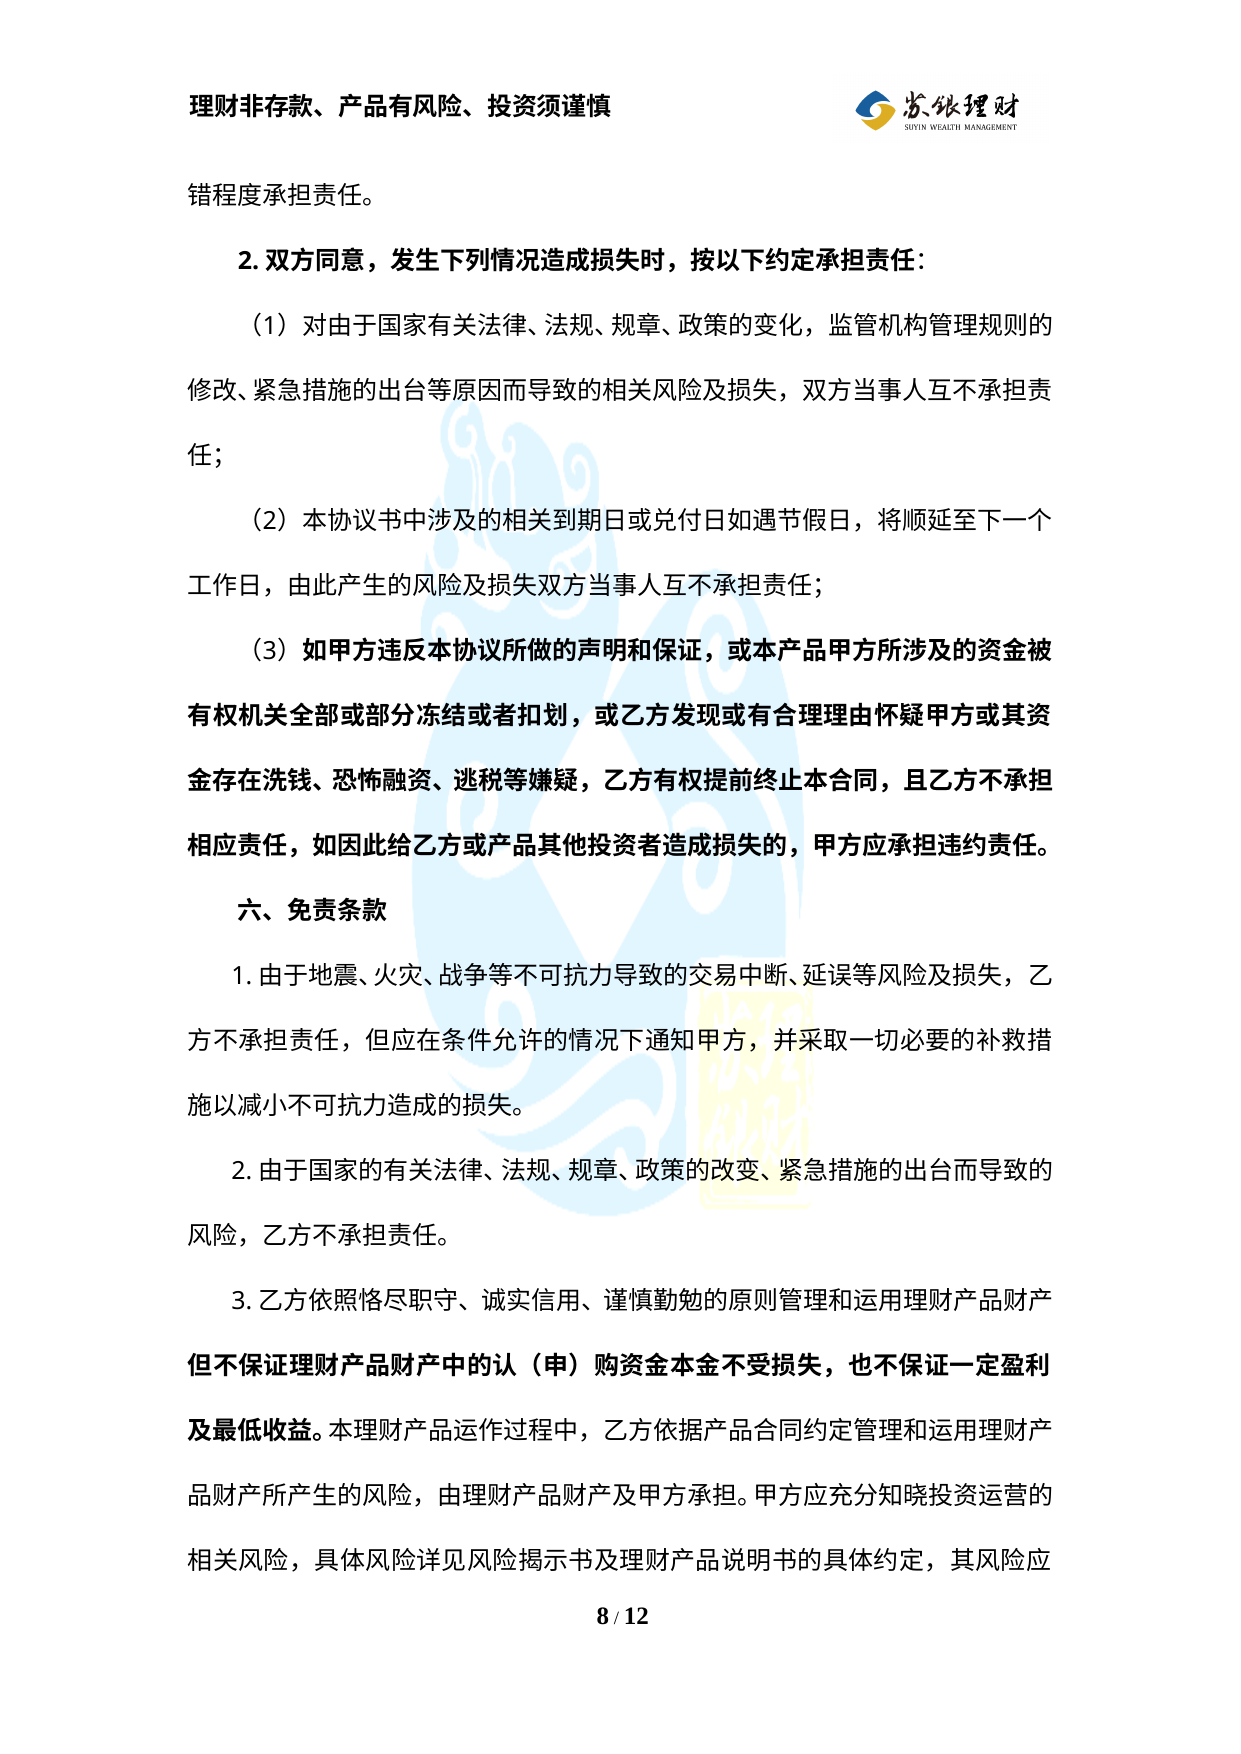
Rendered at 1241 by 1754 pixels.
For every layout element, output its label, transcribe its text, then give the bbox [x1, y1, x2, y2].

text （1）对由于国家有关法律、法规、规章、政策的变化，监管机构管理规则的修改、紧急措施的出台等原因而导致的相关风险及损失，双方当事人互不承担责任； [187, 356, 1053, 551]
text 六、免责条款 [187, 1006, 1053, 1071]
text 2. 双方同意，发生下列情况造成损失时，按以下约定承担责任： [187, 291, 1053, 356]
picture [831, 73, 1049, 143]
text （2）本协议书中涉及的相关到期日或兑付日如遇节假日，将顺延至下一个工作日，由此产生的风险及损失双方当事人互不承担责任； [187, 551, 1053, 681]
text （3）如甲方违反本协议所做的声明和保证，或本产品甲方所涉及的资金被有权机关全部或部分冻结或者扣划，或乙方发现或有合理理由怀疑甲方或其资金存在洗钱、恐怖融资、逃税等嫌疑，乙方有权提前终止本合同，且乙方不承担相应责任，如因此给乙方或产品其他投资者造成损失的，甲方应承担违约责任。 [187, 681, 1053, 1006]
text 1. 由于地震、火灾、战争等不可抗力导致的交易中断、延误等风险及损失，乙方不承担责任，但应在条件允许的情况下通知甲方，并采取一切必要的补救措施以减小不可抗力造成的损失。 [187, 1071, 1053, 1266]
text 1. 由于本协议一方当事人的过错，造成本协议不能履行或不能完全履行的，由有过错的一方承担违约责任；如双方同时负有过错，则应由双方各自按照过错程度承担责任。 [187, 161, 1053, 291]
text 2. 由于国家的有关法律、法规、规章、政策的改变、紧急措施的出台而导致的风险，乙方不承担责任。 [187, 1266, 1053, 1396]
